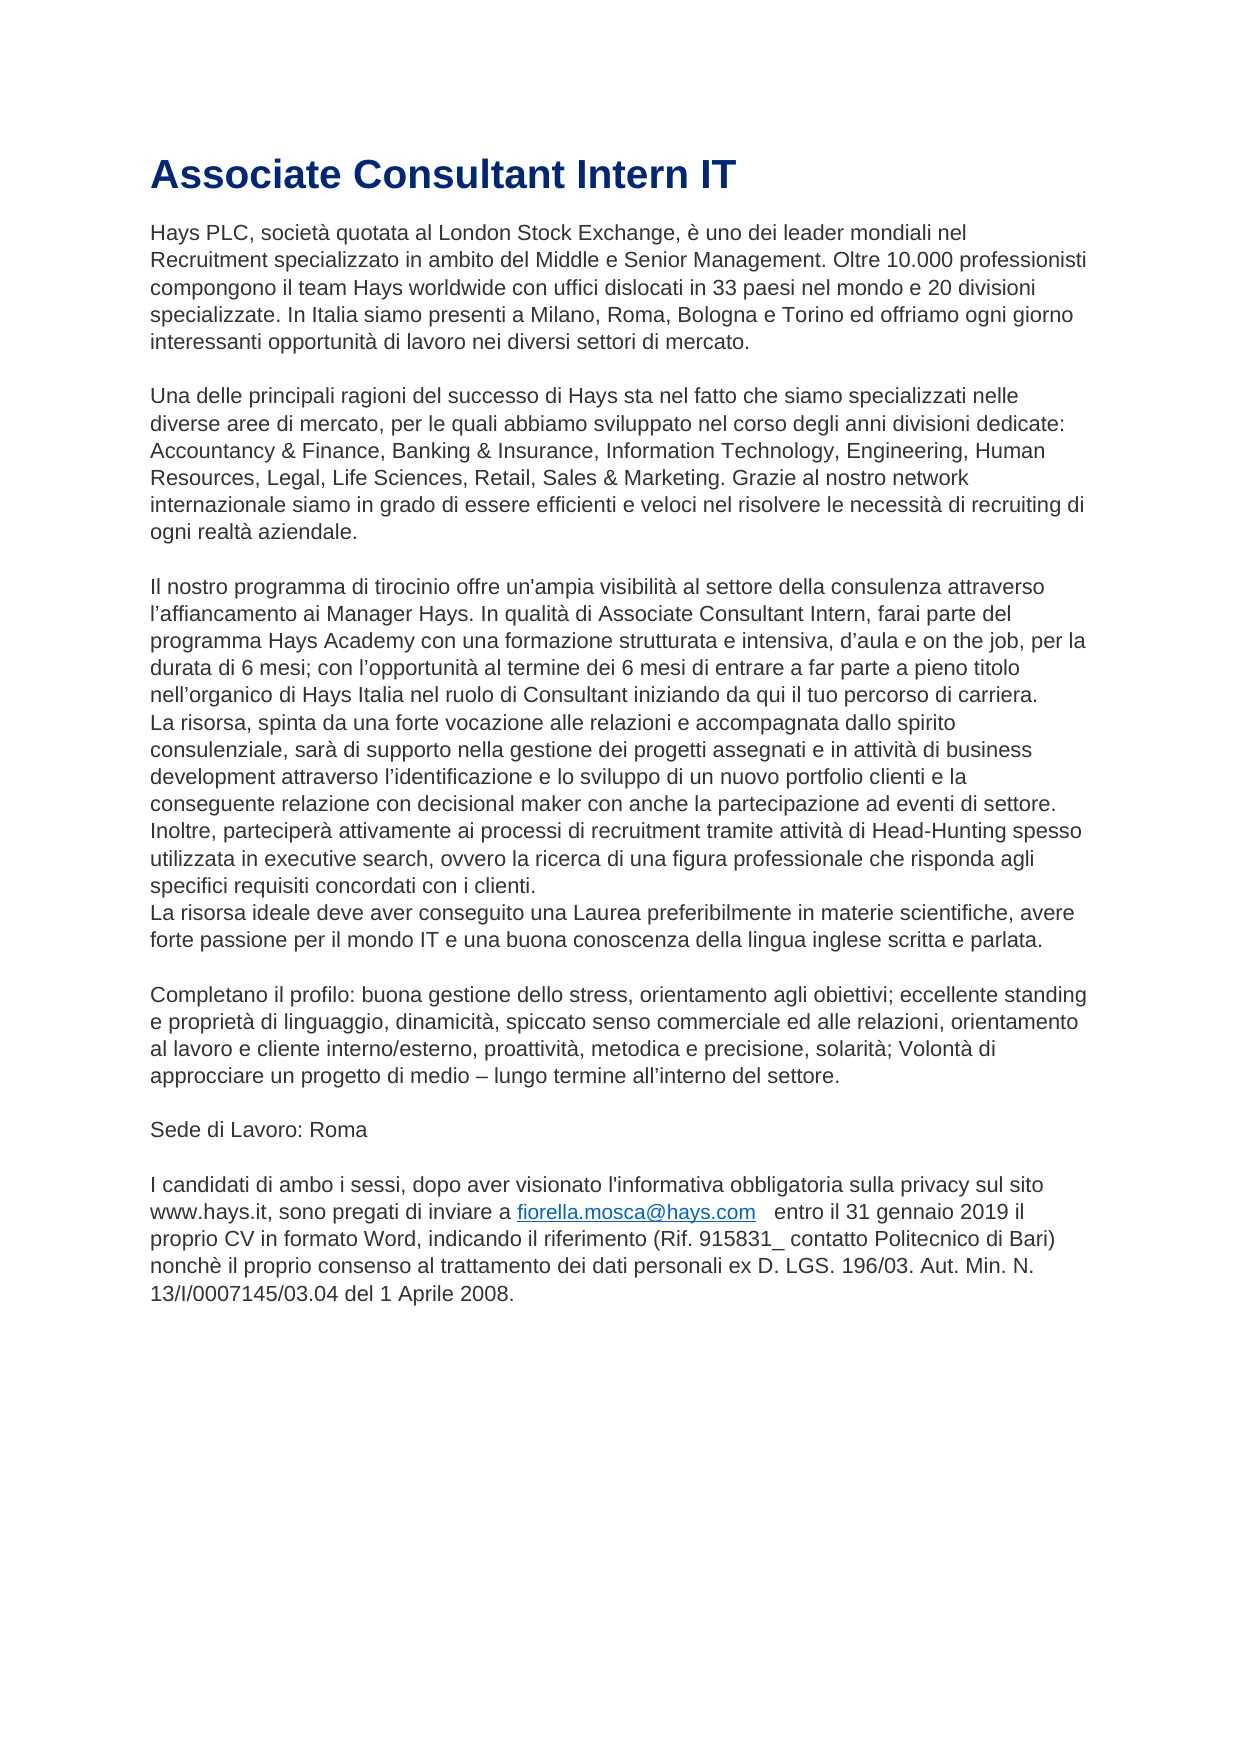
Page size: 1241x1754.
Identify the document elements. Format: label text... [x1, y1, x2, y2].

text Hays PLC, società quotata al London Stock Exchange, è uno dei leader mondiali nel Recruitment specializzato in ambito del Middle e Senior Management. Oltre 10.000 professionisti compongono il team Hays worldwide con uffici dislocati in 33 paesi nel mondo e 20 divisioni specializzate. In Italia siamo presenti a Milano, Roma, Bologna e Torino ed offriamo ogni giorno interessanti opportunità di lavoro nei diversi settori di mercato. Una delle principali ragioni del successo di Hays sta nel fatto che siamo specializzati nelle diverse aree di mercato, per le quali abbiamo sviluppato nel corso degli anni divisioni dedicate: Accountancy & Finance, Banking & Insurance, Information Technology, Engineering, Human Resources, Legal, Life Sciences, Retail, Sales & Marketing. Grazie al nostro network internazionale siamo in grado di essere efficienti e veloci nel risolvere le necessità di recruiting di ogni realtà aziendale. Il nostro programma di tirocinio offre un'ampia visibilità al settore della consulenza attraverso l’affiancamento ai Manager Hays. In qualità di Associate Consultant Intern, farai parte del programma Hays Academy con una formazione strutturata e intensiva, d’aula e on the job, per la durata di 6 mesi; con l’opportunità al termine dei 6 mesi di entrare a far parte a pieno titolo nell’organico di Hays Italia nel ruolo di Consultant iniziando da qui il tuo percorso di carriera. La risorsa, spinta da una forte vocazione alle relazioni e accompagnata dallo spirito consulenziale, sarà di supporto nella gestione dei progetti assegnati e in attività di business development attraverso l’identificazione e lo sviluppo di un nuovo portfolio clienti e la conseguente relazione con decisional maker con anche la partecipazione ad eventi di settore. Inoltre, parteciperà attivamente ai processi di recruitment tramite attività di Head-Hunting spesso utilizzata in executive search, ovvero la ricerca di una figura professionale che risponda agli specifici requisiti concordati con i clienti. La risorsa ideale deve aver conseguito una Laurea preferibilmente in materie scientifiche, avere forte passione per il mondo IT e una buona conoscenza della lingua inglese scritta e parlata. Completano il profilo: buona gestione dello stress, orientamento agli obiettivi; eccellente standing e proprietà di linguaggio, dinamicità, spiccato senso commerciale ed alle relazioni, orientamento al lavoro e cliente interno/esterno, proattività, metodica e precisione, solarità; Volontà di approcciare un progetto di medio – lungo termine all’interno del settore. Sede di Lavoro: Roma I candidati di ambo i sessi, dopo aver visionato l'informativa obbligatoria sulla privacy sul sito www.hays.it, sono pregati di inviare a fiorella.mosca@hays.com entro il 31 gennaio 2019 il proprio CV in formato Word, indicando il riferimento (Rif. 915831_ contatto Politecnico di Bari) nonchè il proprio consenso al trattamento dei dati personali ex D. LGS. 196/03. Aut. Min. N. 13/I/0007145/03.04 del 1 Aprile 2008. [150, 220, 1090, 1306]
text Associate Consultant Intern IT [150, 150, 1090, 197]
